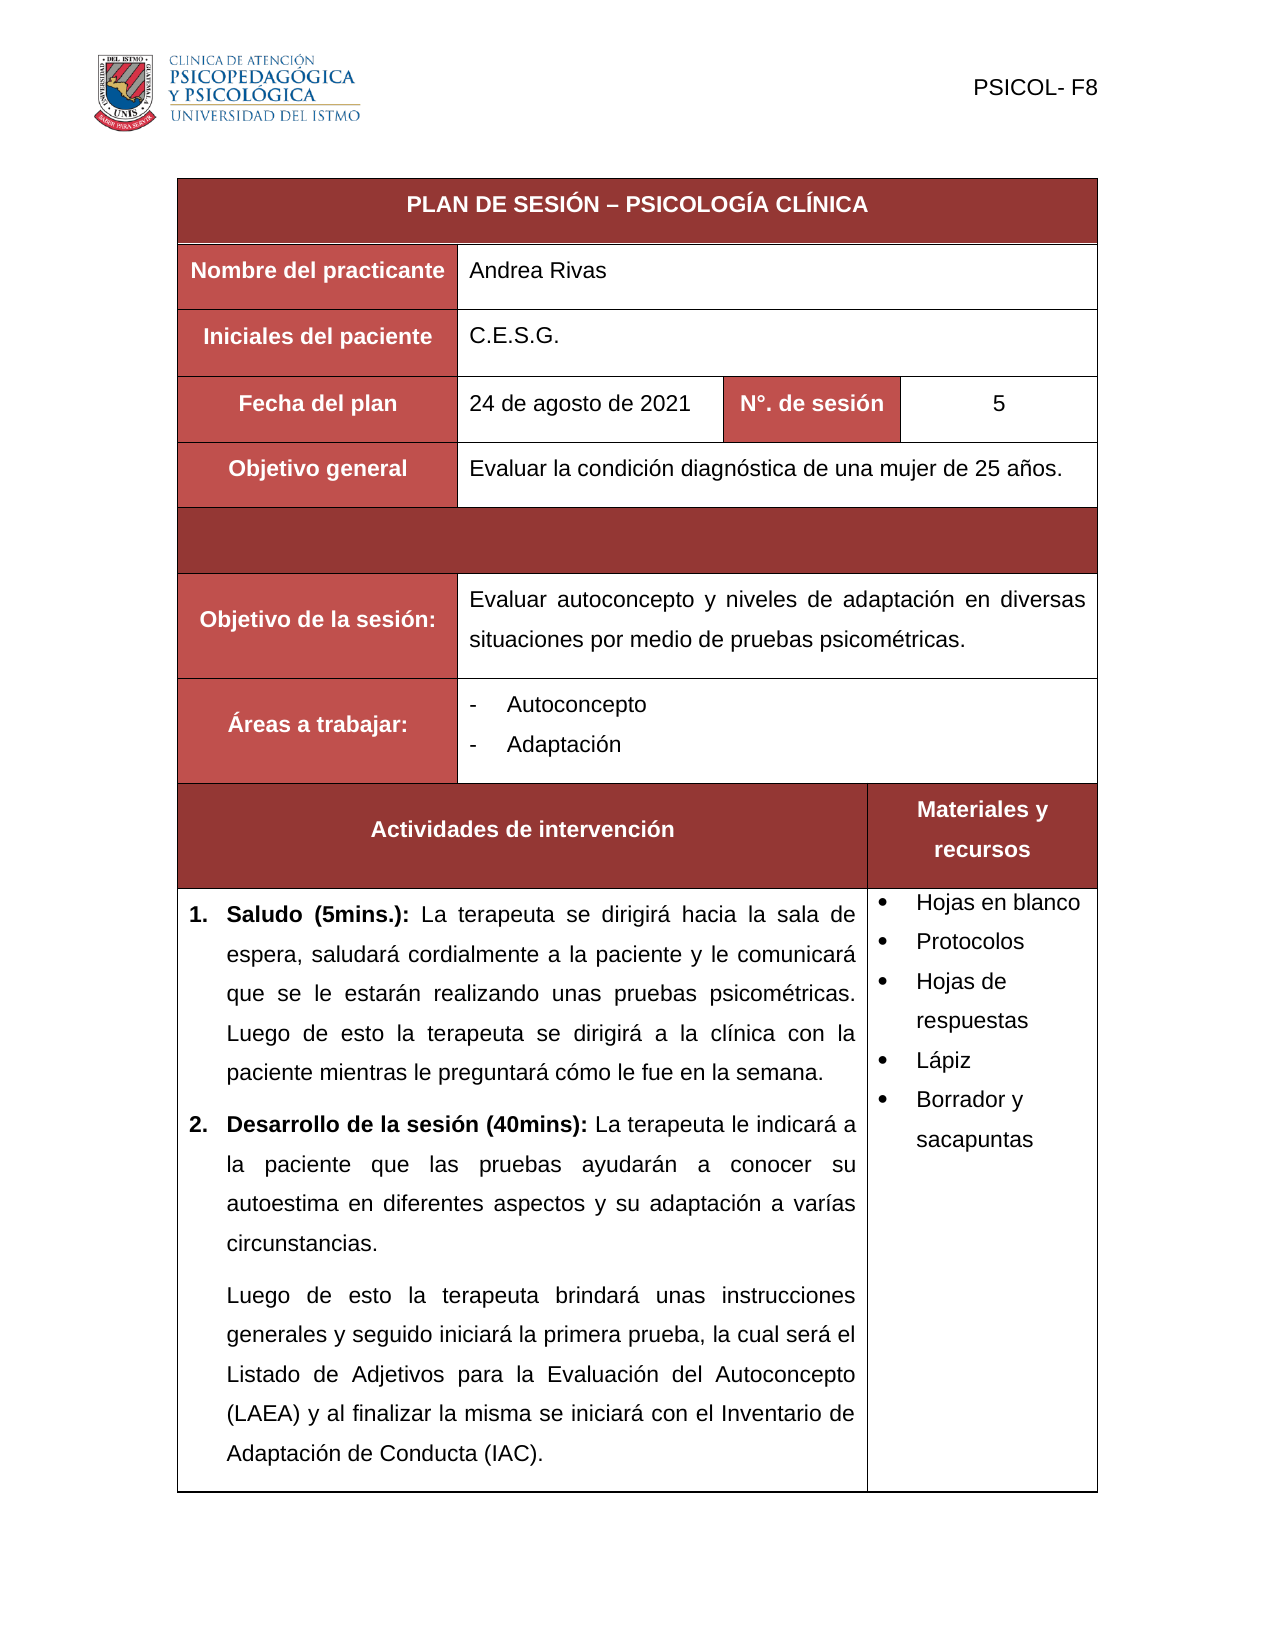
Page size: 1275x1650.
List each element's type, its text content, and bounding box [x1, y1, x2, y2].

table_cell 24 de agosto de 2021 [458, 377, 723, 442]
table_cell N°. de sesión [724, 377, 900, 442]
table_cell Materiales y recursos [868, 784, 1097, 888]
table_cell Evaluar la condición diagnóstica de una mujer de 25 años. [458, 443, 1097, 507]
table_cell Andrea Rivas [458, 245, 1097, 309]
table_cell Objetivo de la sesión: [178, 574, 457, 678]
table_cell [178, 889, 867, 1491]
table_cell Áreas a trabajar: [178, 679, 457, 783]
table_cell Actividades de intervención [178, 784, 867, 888]
table_cell Fecha del plan [178, 377, 457, 442]
table_cell Nombre del practicante [178, 245, 457, 309]
table_cell Objetivo general [178, 443, 457, 507]
table_cell 5 [901, 377, 1097, 442]
table_cell Evaluar autoconcepto y niveles de adaptación en diversas situaciones por medio de pruebas psicométricas. [458, 574, 1097, 678]
picture [42, 25, 422, 166]
table_cell C.E.S.G. [458, 310, 1097, 376]
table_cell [868, 889, 1097, 1491]
table_header PLAN DE SESIÓN – PSICOLOGÍA CLÍNICA [178, 179, 1097, 243]
table_cell Autoconcepto Adaptación [458, 679, 1097, 783]
table_cell Iniciales del paciente [178, 310, 457, 376]
table_cell [178, 508, 1097, 573]
